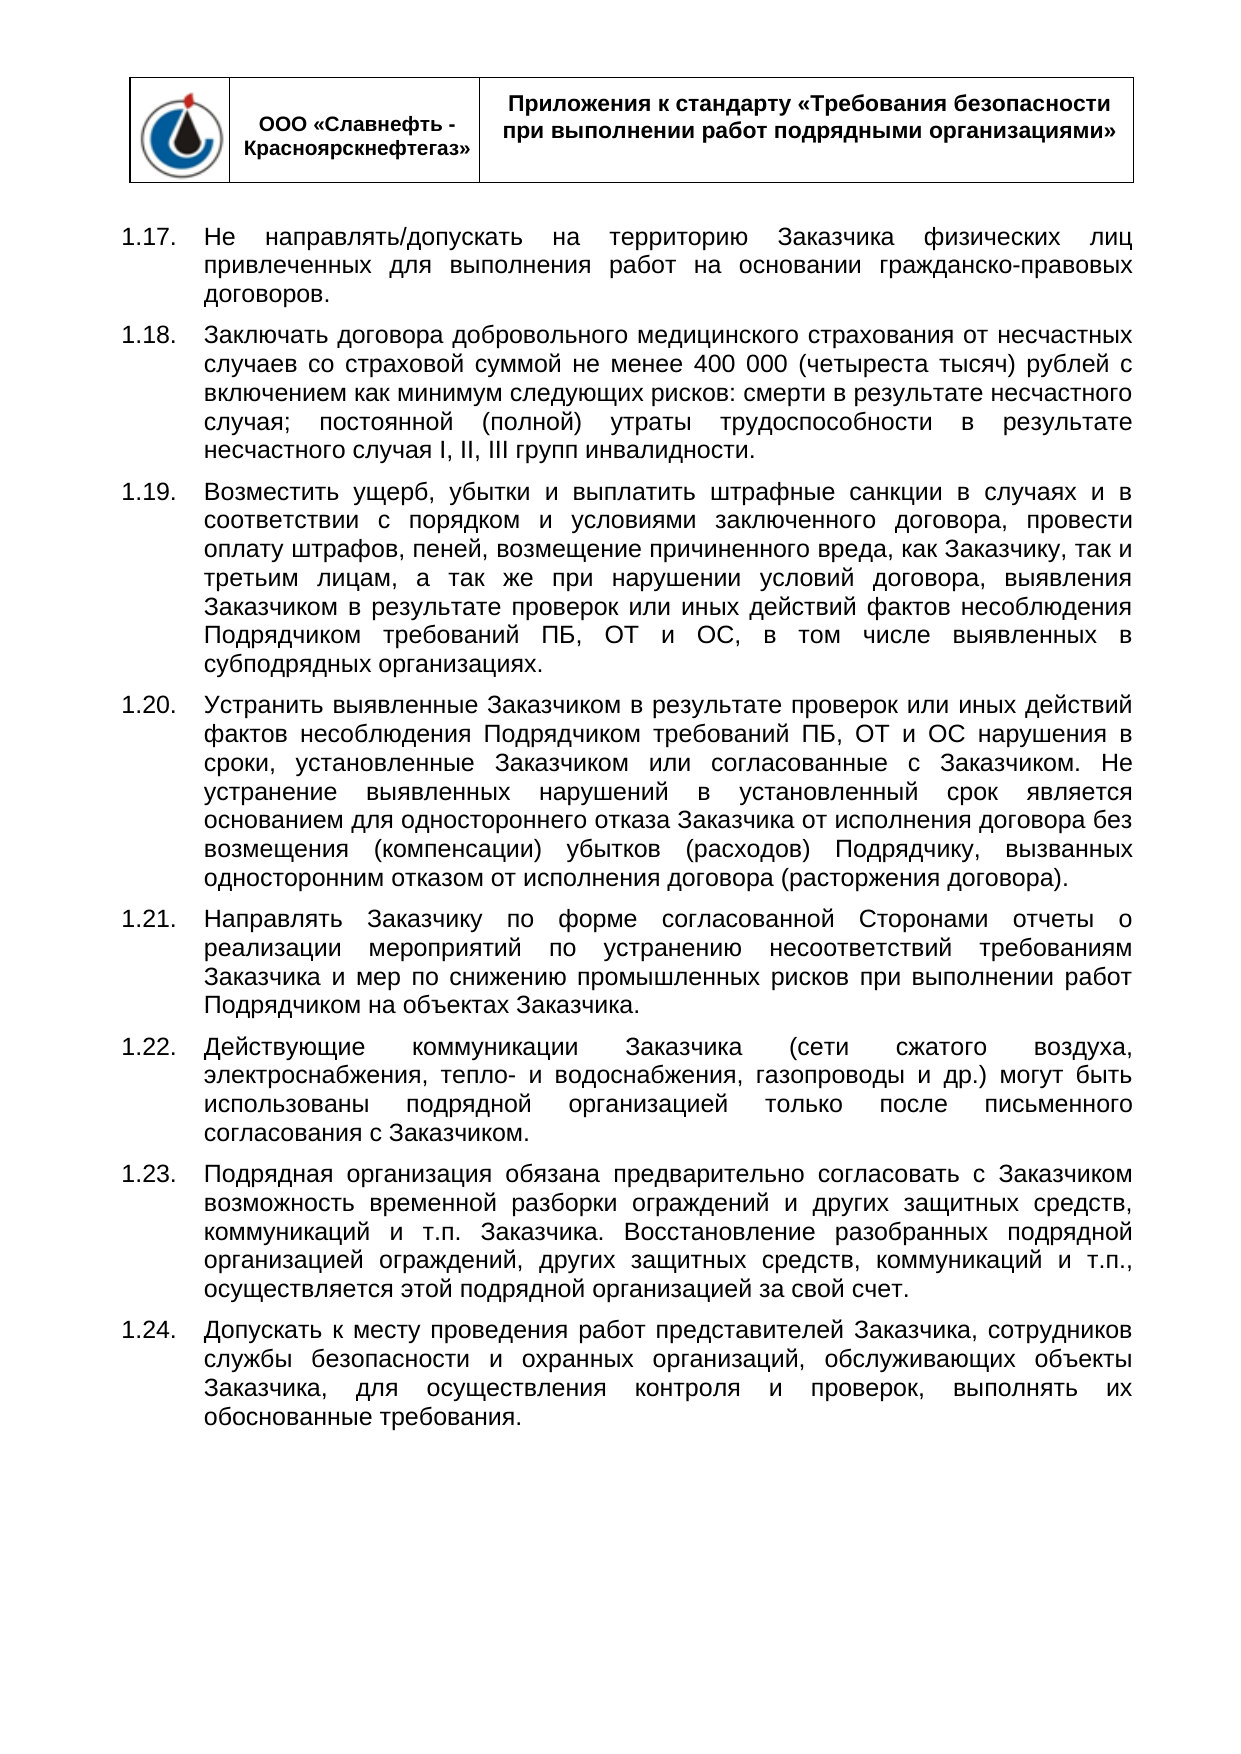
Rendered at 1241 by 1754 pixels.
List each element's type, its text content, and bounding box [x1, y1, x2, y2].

list Возместить ущерб, убытки и выплатить штрафные санкции в случаях и в соответствии с порядком и условиями заключенного договора, провести оплату штрафов, пеней, возмещение причиненного вреда, как Заказчику, так и третьим лицам, а так же при нарушении условий договора, выявления Заказчиком в результате проверок или иных действий фактов несоблюдения Подрядчиком требований ПБ, ОТ и ОС, в том числе выявленных в субподрядных организациях. [121, 477, 1134, 678]
list Не направлять/допускать на территорию Заказчика физических лиц привлеченных для выполнения работ на основании гражданско-правовых договоров. [121, 222, 1134, 308]
picture [138, 90, 226, 181]
list Устранить выявленные Заказчиком в результате проверок или иных действий фактов несоблюдения Подрядчиком требований ПБ, ОТ и ОС нарушения в сроки, установленные Заказчиком или согласованные с Заказчиком. Не устранение выявленных нарушений в установленный срок является основанием для одностороннего отказа Заказчика от исполнения договора без возмещения (компенсации) убытков (расходов) Подрядчику, вызванных односторонним отказом от исполнения договора (расторжения договора). [121, 691, 1134, 892]
list Действующие коммуникации Заказчика (сети сжатого воздуха, электроснабжения, тепло- и водоснабжения, газопроводы и др.) могут быть использованы подрядной организацией только после письменного согласования с Заказчиком. [121, 1032, 1134, 1147]
list Подрядная организация обязана предварительно согласовать с Заказчиком возможность временной разборки ограждений и других защитных средств, коммуникаций и т.п. Заказчика. Восстановление разобранных подрядной организацией ограждений, других защитных средств, коммуникаций и т.п., осуществляется этой подрядной организацией за свой счет. [121, 1159, 1134, 1303]
list Допускать к месту проведения работ представителей Заказчика, сотрудников службы безопасности и охранных организаций, обслуживающих объекты Заказчика, для осуществления контроля и проверок, выполнять их обоснованные требования. [121, 1316, 1134, 1431]
list Направлять Заказчику по форме согласованной Сторонами отчеты о реализации мероприятий по устранению несоответствий требованиям Заказчика и мер по снижению промышленных рисков при выполнении работ Подрядчиком на объектах Заказчика. [121, 904, 1134, 1019]
list Заключать договора добровольного медицинского страхования от несчастных случаев со страховой суммой не менее 400 000 (четыреста тысяч) рублей с включением как минимум следующих рисков: смерти в результате несчастного случая; постоянной (полной) утраты трудоспособности в результате несчастного случая I, II, III групп инвалидности. [121, 321, 1134, 464]
